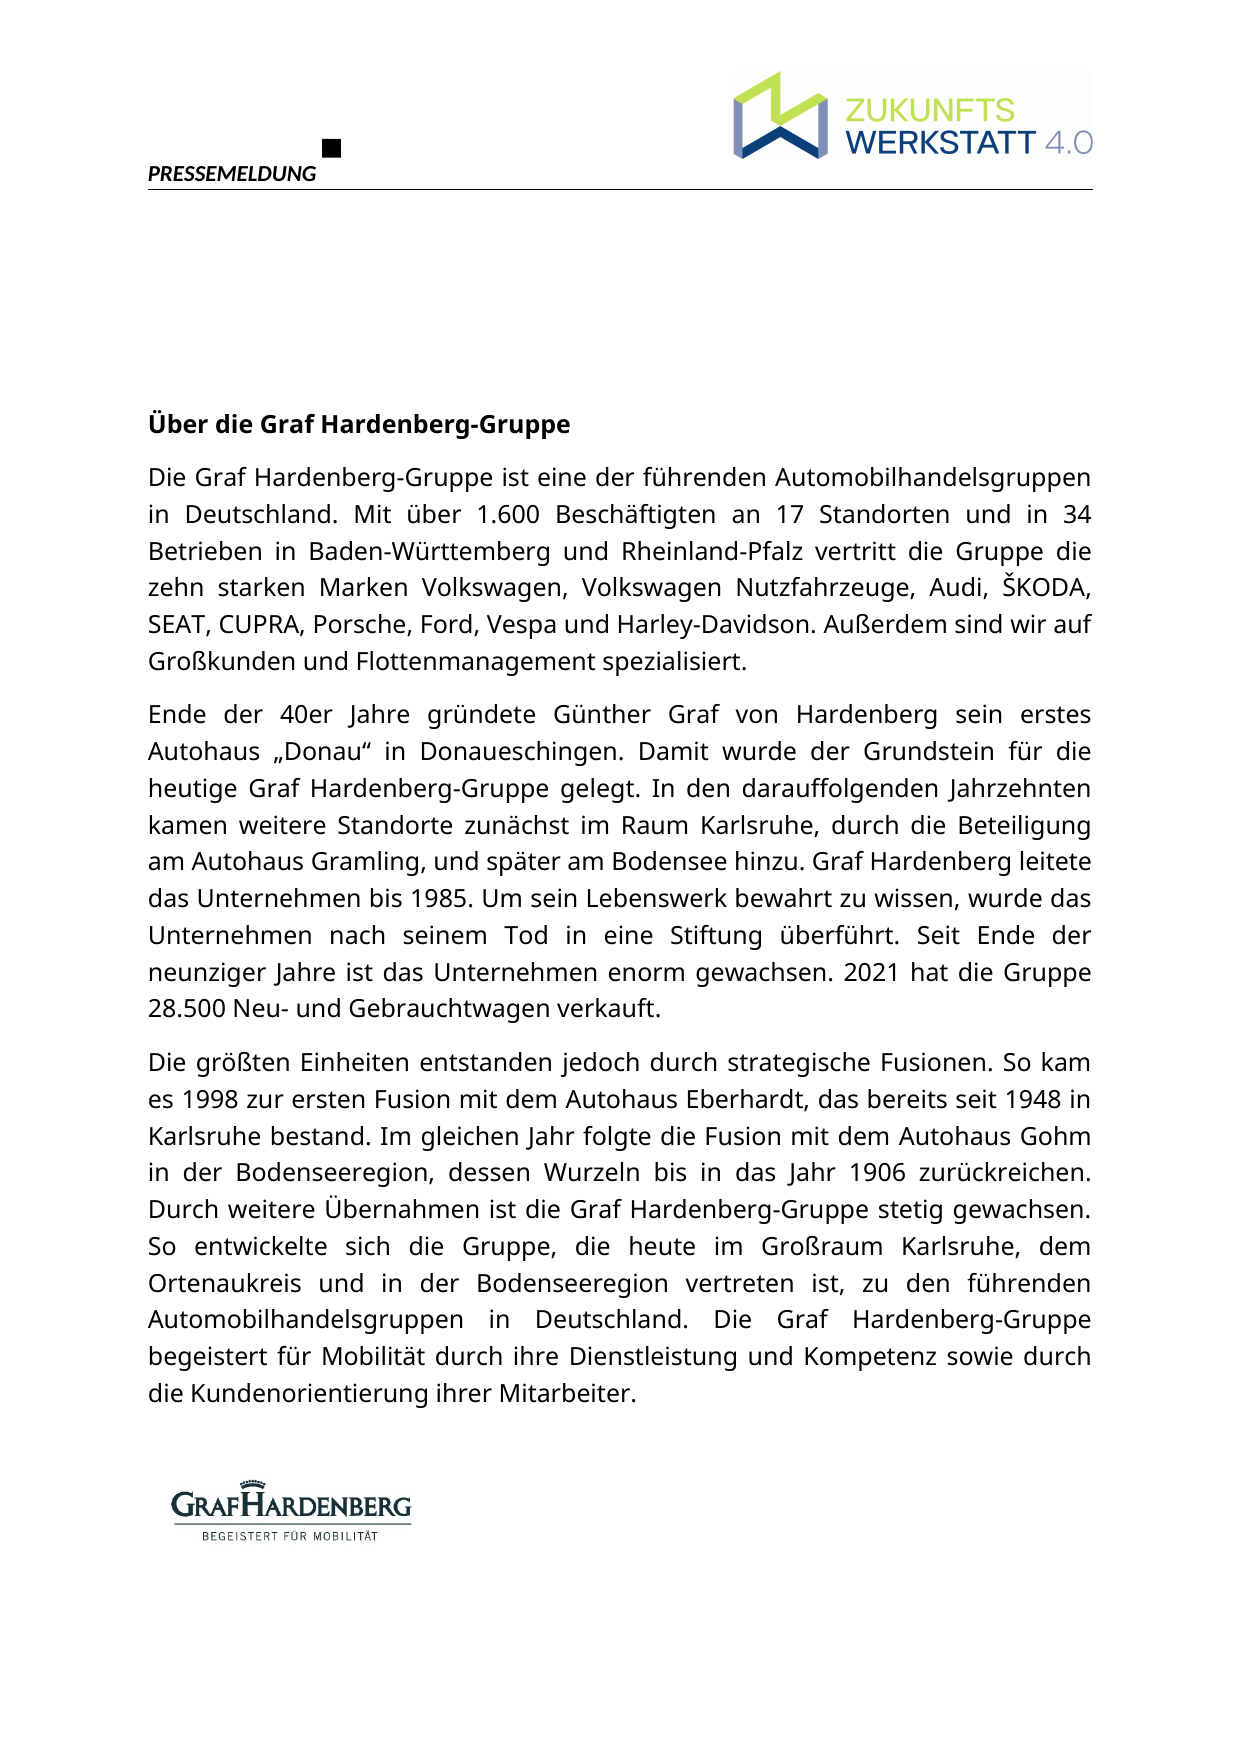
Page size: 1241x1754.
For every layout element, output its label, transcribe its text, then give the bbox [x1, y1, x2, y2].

text Ende der 40er Jahre gründete Günther Graf von Hardenberg sein erstes Autohaus „Donau“ in Donaueschingen. Damit wurde der Grundstein für die heutige Graf Hardenberg-Gruppe gelegt. In den darauffolgenden Jahrzehnten kamen weitere Standorte zunächst im Raum Karlsruhe, durch die Beteiligung am Autohaus Gramling, und später am Bodensee hinzu. Graf Hardenberg leitete das Unternehmen bis 1985. Um sein Lebenswerk bewahrt zu wissen, wurde das Unternehmen nach seinem Tod in eine Stiftung überführt. Seit Ende der neunziger Jahre ist das Unternehmen enorm gewachsen. 2021 hat die Gruppe 28.500 Neu- und Gebrauchtwagen verkauft. [148, 697, 1093, 1025]
picture [733, 71, 1093, 159]
picture [147, 1428, 435, 1592]
text Über die Graf Hardenberg-Gruppe [148, 406, 1093, 440]
text Die größten Einheiten entstanden jedoch durch strategische Fusionen. So kam es 1998 zur ersten Fusion mit dem Autohaus Eberhardt, das bereits seit 1948 in Karlsruhe bestand. Im gleichen Jahr folgte die Fusion mit dem Autohaus Gohm in der Bodenseeregion, dessen Wurzeln bis in das Jahr 1906 zurückreichen. Durch weitere Übernahmen ist die Graf Hardenberg-Gruppe stetig gewachsen. So entwickelte sich die Gruppe, die heute im Großraum Karlsruhe, dem Ortenaukreis und in der Bodenseeregion vertreten ist, zu den führenden Automobilhandelsgruppen in Deutschland. Die Graf Hardenberg-Gruppe begeistert für Mobilität durch ihre Dienstleistung und Kompetenz sowie durch die Kundenorientierung ihrer Mitarbeiter. [148, 1044, 1093, 1409]
text Die Graf Hardenberg-Gruppe ist eine der führenden Automobilhandelsgruppen in Deutschland. Mit über 1.600 Beschäftigten an 17 Standorten und in 34 Betrieben in Baden-Württemberg und Rheinland-Pfalz vertritt die Gruppe die zehn starken Marken Volkswagen, Volkswagen Nutzfahrzeuge, Audi, ŠKODA, SEAT, CUPRA, Porsche, Ford, Vespa und Harley-Davidson. Außerdem sind wir auf Großkunden und Flottenmanagement spezialisiert. [148, 460, 1093, 678]
